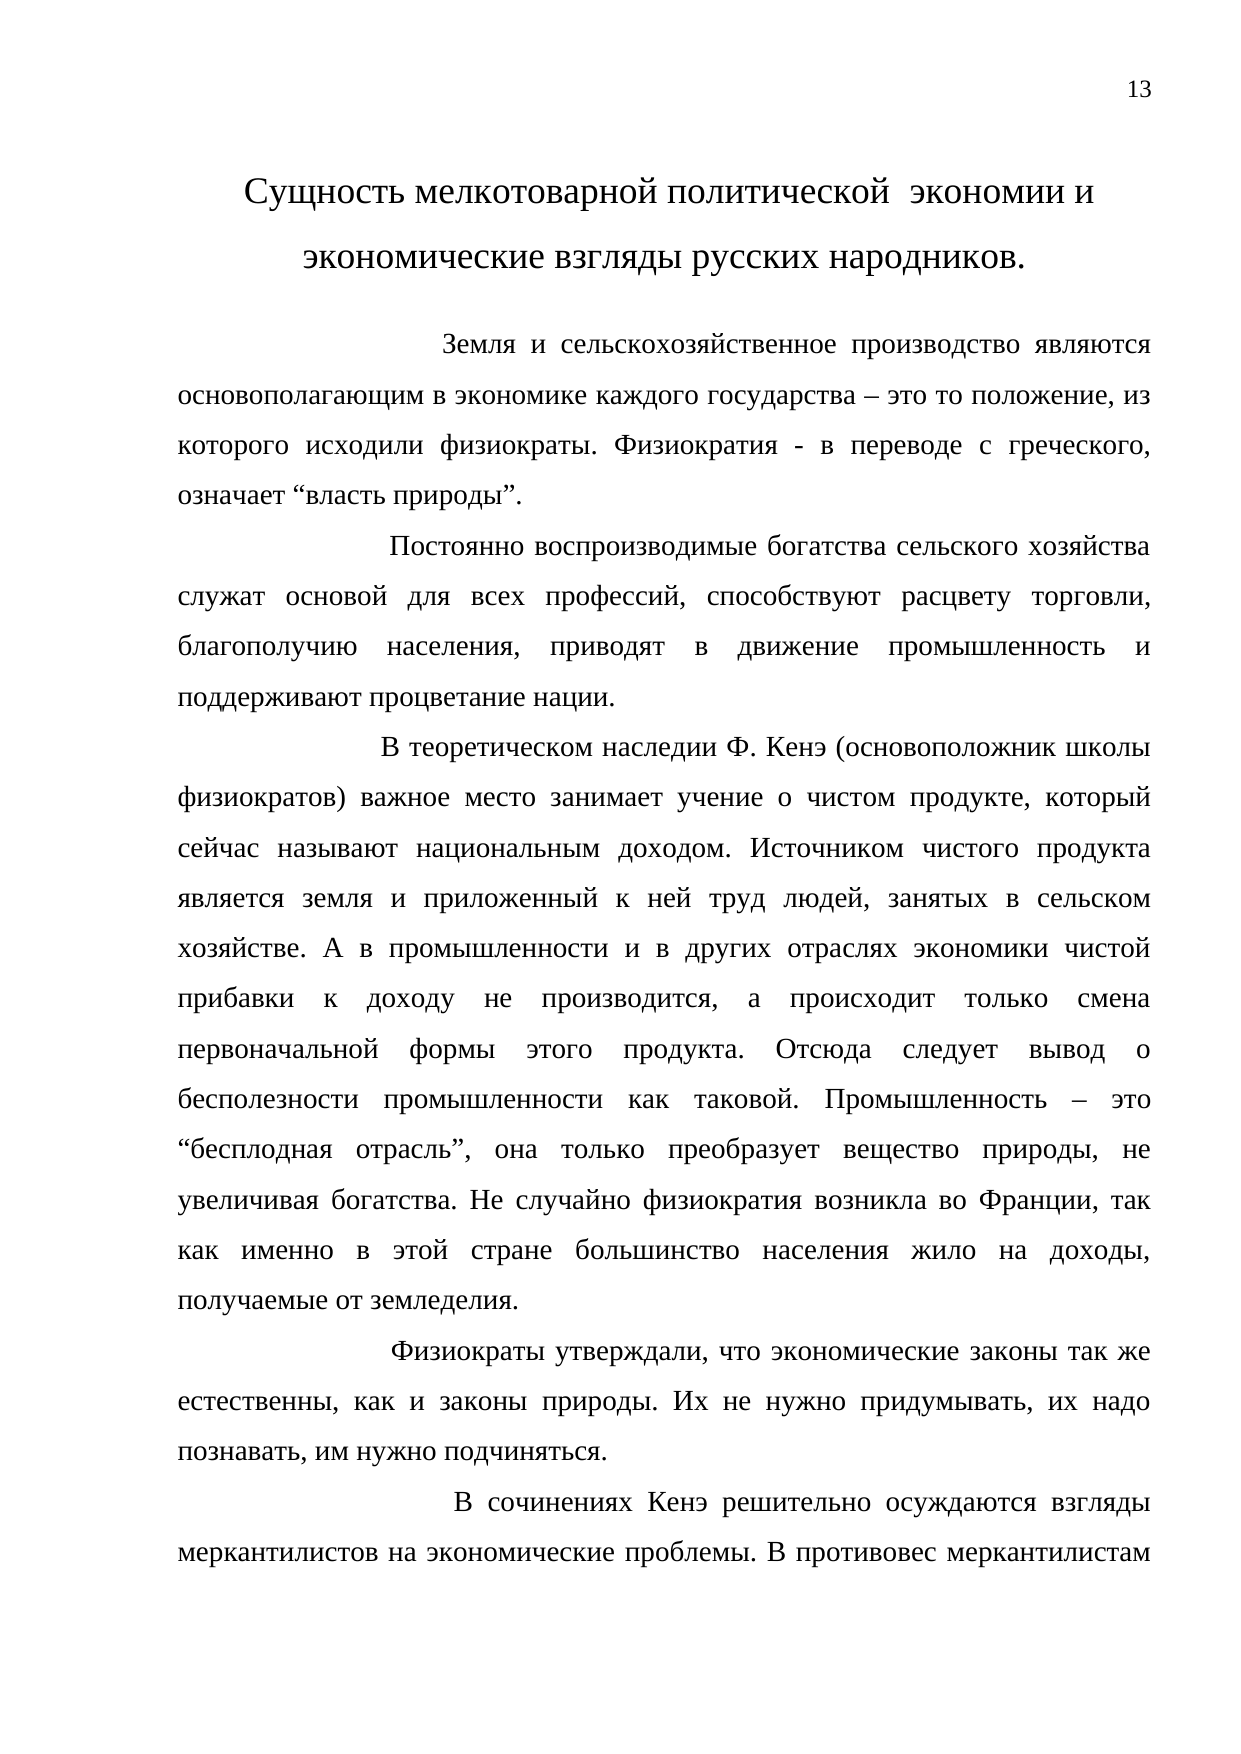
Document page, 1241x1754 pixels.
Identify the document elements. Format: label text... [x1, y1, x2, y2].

text В теоретическом наследии Ф. Кенэ (основоположник школы физиократов) важное место занимает учение о чистом продукте, который сейчас называют национальным доходом. Источником чистого продукта является земля и приложенный к ней труд людей, занятых в сельском хозяйстве. А в промышленности и в других отраслях экономики чистой прибавки к доходу не производится, а происходит только смена первоначальной формы этого продукта. Отсюда следует вывод о бесполезности промышленности как таковой. Промышленность – это “бесплодная отрасль”, она только преобразует вещество природы, не увеличивая богатства. Не случайно физиократия возникла во Франции, так как именно в этой стране большинство населения жило на доходы, получаемые от земледелия. [177, 729, 1152, 1316]
text Физиократы утверждали, что экономические законы так же естественны, как и законы природы. Их не нужно придумывать, их надо познавать, им нужно подчиняться. [177, 1333, 1152, 1467]
text Постоянно воспроизводимые богатства сельского хозяйства служат основой для всех профессий, способствуют расцвету торговли, благополучию населения, приводят в движение промышленность и поддерживают процветание нации. [177, 528, 1152, 712]
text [177, 1484, 1152, 1568]
text Сущность мелкотоварной политической экономии и экономические взгляды русских народников. [177, 168, 1152, 276]
text Земля и сельскохозяйственное производство являются основополагающим в экономике каждого государства – это то положение, из которого исходили физиократы. Физиократия - в переводе с греческого, означает “власть природы”. [177, 327, 1152, 511]
